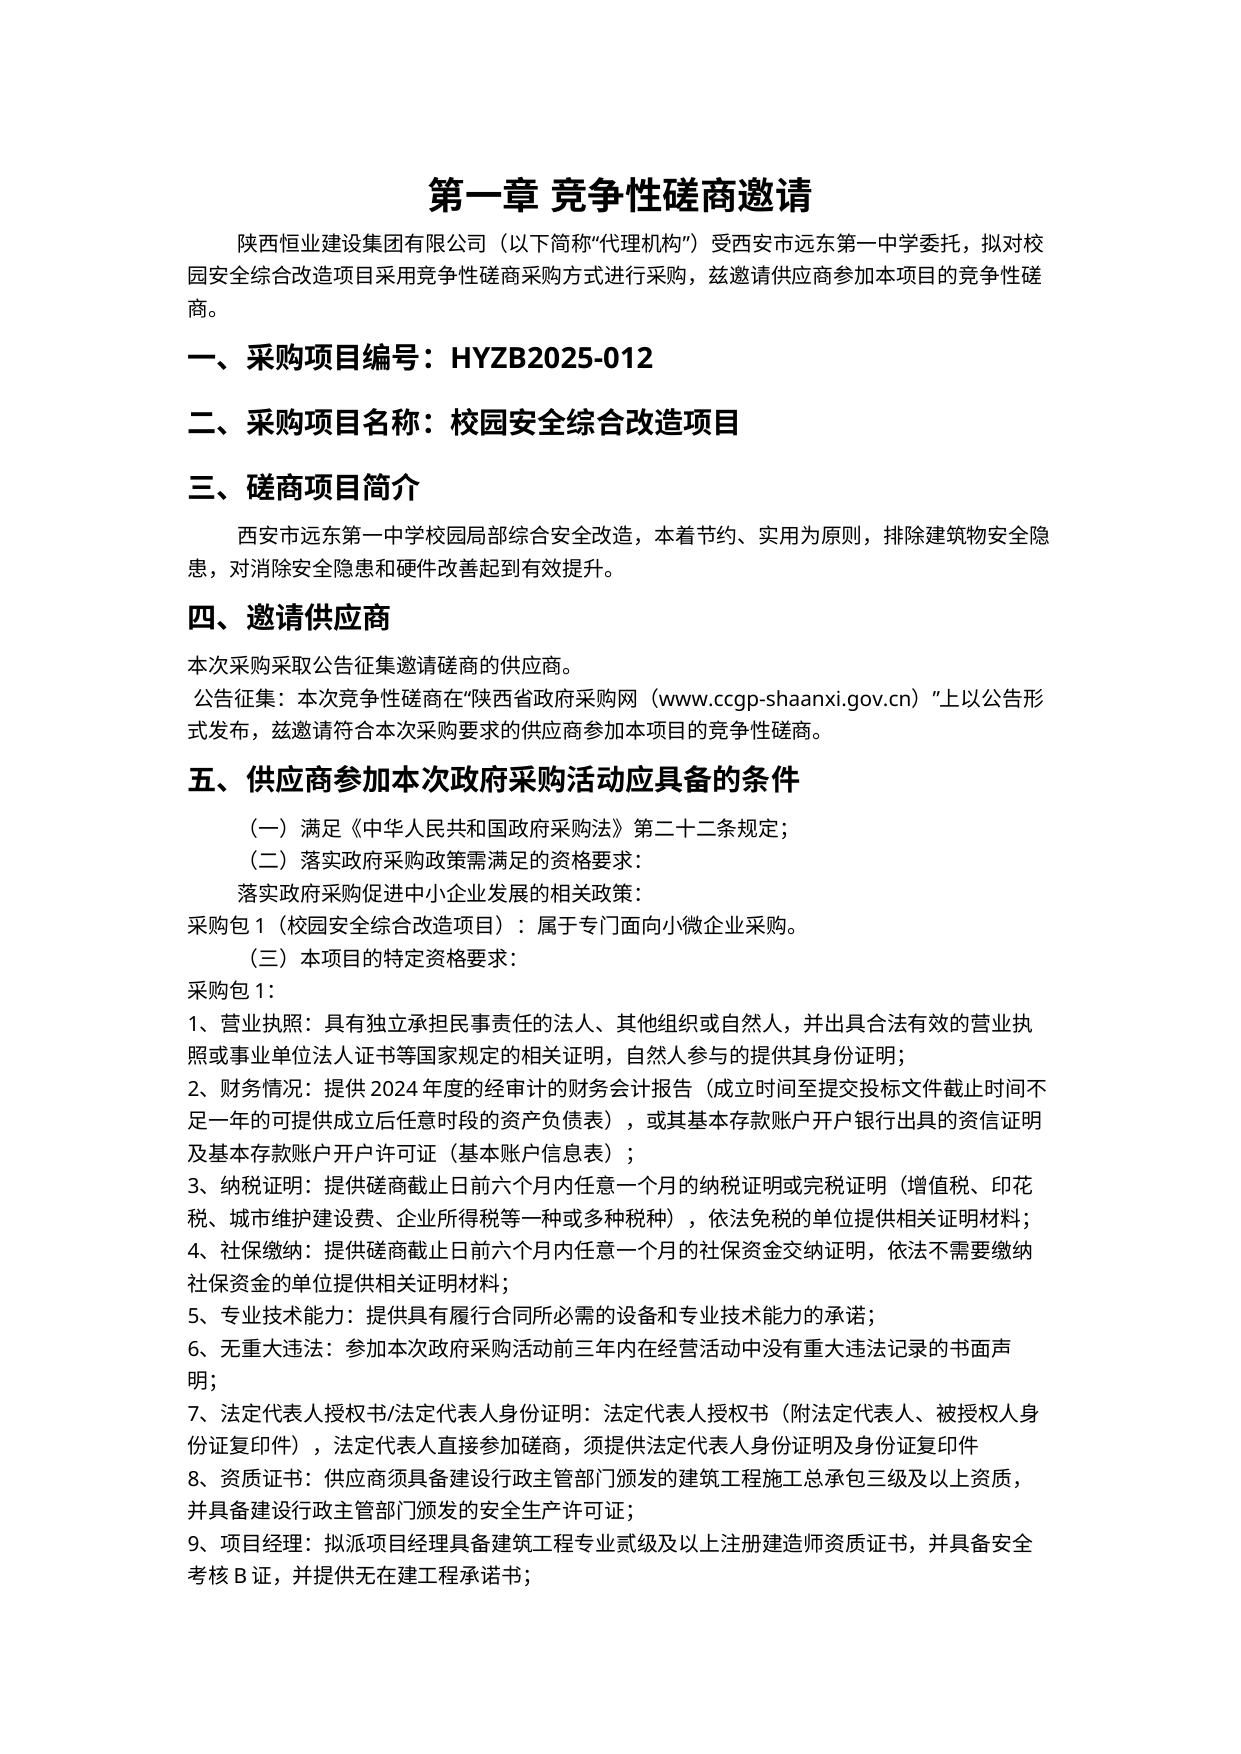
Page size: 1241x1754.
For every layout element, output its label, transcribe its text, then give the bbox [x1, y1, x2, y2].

text 公告征集：本次竞争性磋商在“陕西省政府采购网（www.ccgp-shaanxi.gov.cn）”上以公告形式发布，兹邀请符合本次采购要求的供应商参加本项目的竞争性磋商。 [187, 682, 1053, 747]
text 一、采购项目编号：HYZB2025-012 [187, 324, 1053, 389]
text 陕西恒业建设集团有限公司（以下简称“代理机构”）受西安市远东第一中学委托，拟对校园安全综合改造项目采用竞争性磋商采购方式进行采购，兹邀请供应商参加本项目的竞争性磋商。 [187, 227, 1053, 324]
text 1、营业执照：具有独立承担民事责任的法人、其他组织或自然人，并出具合法有效的营业执照或事业单位法人证书等国家规定的相关证明，自然人参与的提供其身份证明； [187, 1007, 1053, 1072]
text 二、采购项目名称：校园安全综合改造项目 [187, 389, 1053, 454]
text 采购包1（校园安全综合改造项目）：属于专门面向小微企业采购。 [187, 909, 1053, 942]
text （二）落实政府采购政策需满足的资格要求： [187, 844, 1053, 877]
text 三、磋商项目简介 [187, 454, 1053, 519]
text 7、法定代表人授权书/法定代表人身份证明：法定代表人授权书（附法定代表人、被授权人身份证复印件），法定代表人直接参加磋商，须提供法定代表人身份证明及身份证复印件 [187, 1397, 1053, 1462]
text 4、社保缴纳：提供磋商截止日前六个月内任意一个月的社保资金交纳证明，依法不需要缴纳社保资金的单位提供相关证明材料； [187, 1234, 1053, 1299]
text 5、专业技术能力：提供具有履行合同所必需的设备和专业技术能力的承诺； [187, 1299, 1053, 1332]
text 落实政府采购促进中小企业发展的相关政策： [187, 877, 1053, 909]
text 第一章 竞争性磋商邀请 [187, 162, 1053, 227]
text 采购包1： [187, 974, 1053, 1007]
text 四、邀请供应商 [187, 584, 1053, 649]
text 2、财务情况：提供2024年度的经审计的财务会计报告（成立时间至提交投标文件截止时间不足一年的可提供成立后任意时段的资产负债表），或其基本存款账户开户银行出具的资信证明及基本存款账户开户许可证（基本账户信息表）； [187, 1072, 1053, 1169]
text 五、供应商参加本次政府采购活动应具备的条件 [187, 747, 1053, 812]
text 8、资质证书：供应商须具备建设行政主管部门颁发的建筑工程施工总承包三级及以上资质，并具备建设行政主管部门颁发的安全生产许可证； [187, 1462, 1053, 1527]
text 6、无重大违法：参加本次政府采购活动前三年内在经营活动中没有重大违法记录的书面声明； [187, 1332, 1053, 1397]
text （一）满足《中华人民共和国政府采购法》第二十二条规定； [187, 812, 1053, 844]
text （三）本项目的特定资格要求： [187, 942, 1053, 974]
text 9、项目经理：拟派项目经理具备建筑工程专业贰级及以上注册建造师资质证书，并具备安全考核B证，并提供无在建工程承诺书； [187, 1527, 1053, 1592]
text 西安市远东第一中学校园局部综合安全改造，本着节约、实用为原则，排除建筑物安全隐患，对消除安全隐患和硬件改善起到有效提升。 [187, 519, 1053, 584]
text 本次采购采取公告征集邀请磋商的供应商。 [187, 649, 1053, 682]
text 3、纳税证明：提供磋商截止日前六个月内任意一个月的纳税证明或完税证明（增值税、印花税、城市维护建设费、企业所得税等一种或多种税种），依法免税的单位提供相关证明材料； [187, 1169, 1053, 1234]
